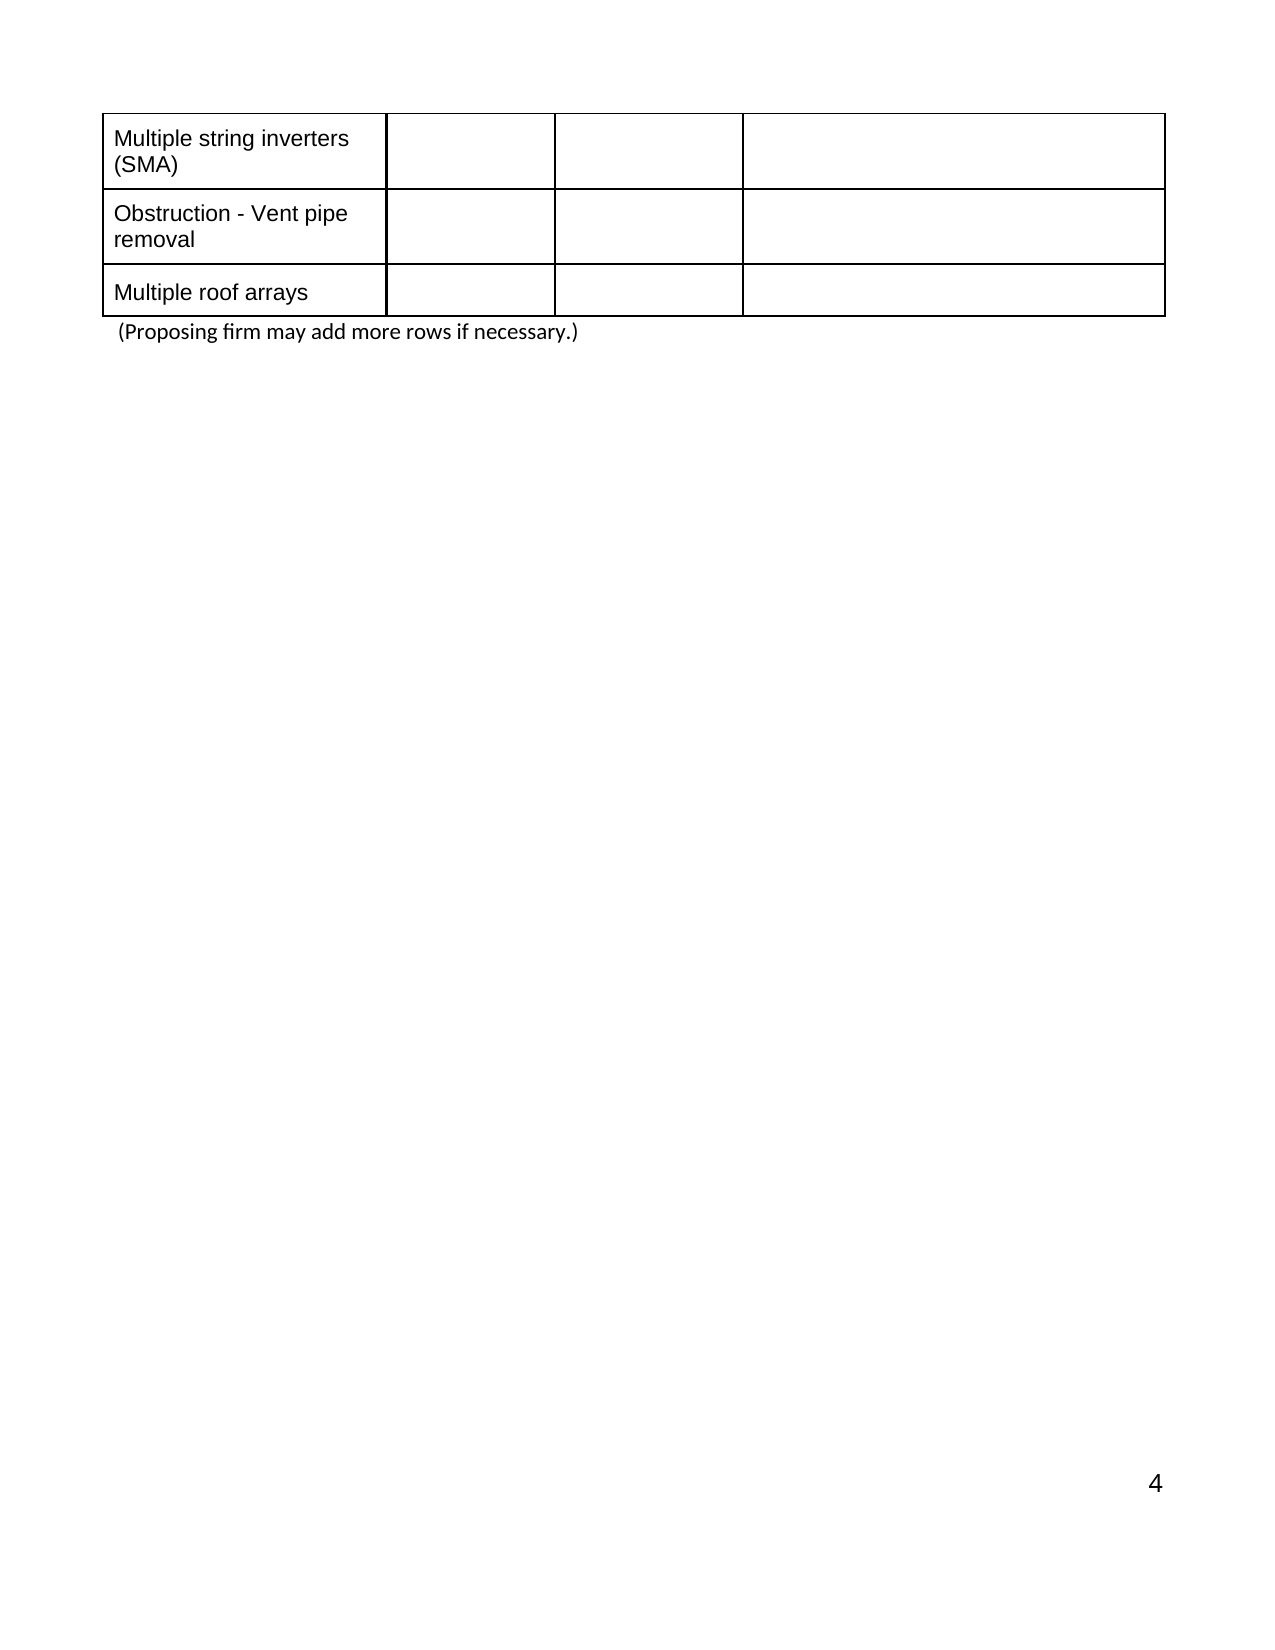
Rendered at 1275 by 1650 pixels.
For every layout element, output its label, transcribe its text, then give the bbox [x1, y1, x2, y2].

table_cell [556, 265, 742, 315]
table_cell [556, 190, 742, 263]
table_cell [744, 190, 1164, 263]
table_cell [388, 190, 554, 263]
table_cell Multiple roof arrays [104, 265, 385, 315]
table_cell [388, 265, 554, 315]
table_cell [744, 114, 1164, 188]
table_cell [556, 114, 742, 188]
text (Proposing firm may add more rows if necessary.) [112, 317, 1162, 345]
table_cell Obstruction - Vent pipe removal [104, 190, 385, 263]
table_cell [388, 114, 554, 188]
table_cell Multiple string inverters (SMA) [104, 114, 385, 188]
table_cell [744, 265, 1164, 315]
